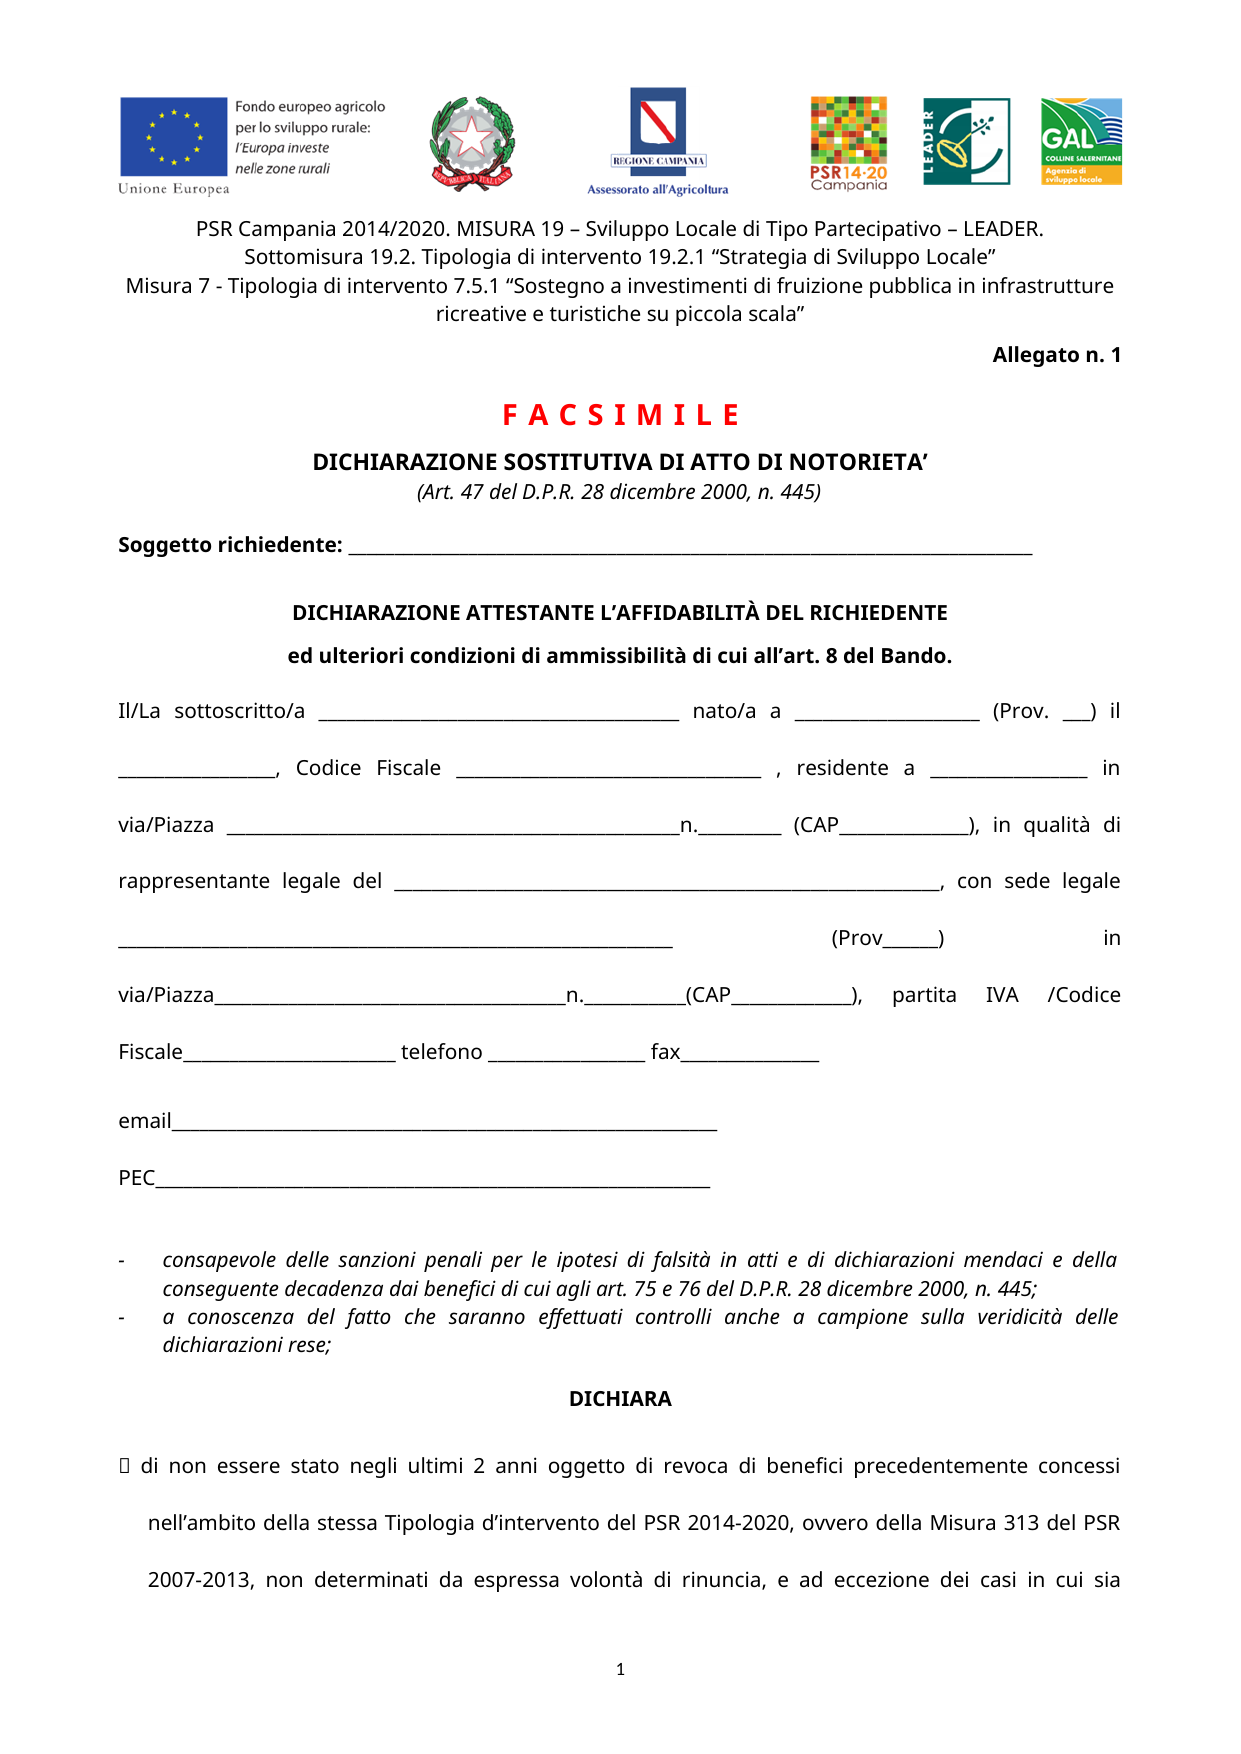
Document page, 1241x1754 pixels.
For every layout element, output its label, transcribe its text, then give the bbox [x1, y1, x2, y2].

text Soggetto richiedente: __________________________________________________________________________ [118, 531, 1122, 559]
text DICHIARA [118, 1384, 1122, 1412]
text Il/La sottoscritto/a _______________________________________ nato/a a ____________________ (Prov. ___) il _________________, Codice Fiscale _________________________________ , residente a _________________ in via/Piazza _________________________________________________n._________ (CAP______________), in qualità di rappresentante legale del ___________________________________________________________, con sede legale ____________________________________________________________ (Prov______) in via/Piazza______________________________________n.___________(CAP_____________), partita IVA /Codice Fiscale_______________________ telefono _________________ fax_______________ [118, 696, 1122, 1066]
list a conoscenza del fatto che saranno effettuati controlli anche a campione sulla veridicità delle dichiarazioni rese; [118, 1302, 1122, 1359]
text (Art. 47 del D.P.R. 28 dicembre 2000, n. 445) [118, 477, 1122, 506]
text email___________________________________________________________ PEC____________________________________________________________ [118, 1107, 1122, 1192]
text DICHIARAZIONE ATTESTANTE L’AFFIDABILITÀ DEL RICHIEDENTE [118, 598, 1122, 627]
text FACSIMILE [118, 394, 1122, 433]
picture [118, 86, 1123, 202]
text DICHIARAZIONE SOSTITUTIVA DI ATTO DI NOTORIETA’ [118, 446, 1122, 477]
text ed ulteriori condizioni di ammissibilità di cui all’art. 8 del Bando. [118, 641, 1122, 669]
list consapevole delle sanzioni penali per le ipotesi di falsità in atti e di dichiarazioni mendaci e della conseguente decadenza dai benefici di cui agli art. 75 e 76 del D.P.R. 28 dicembre 2000, n. 445; [118, 1245, 1122, 1302]
